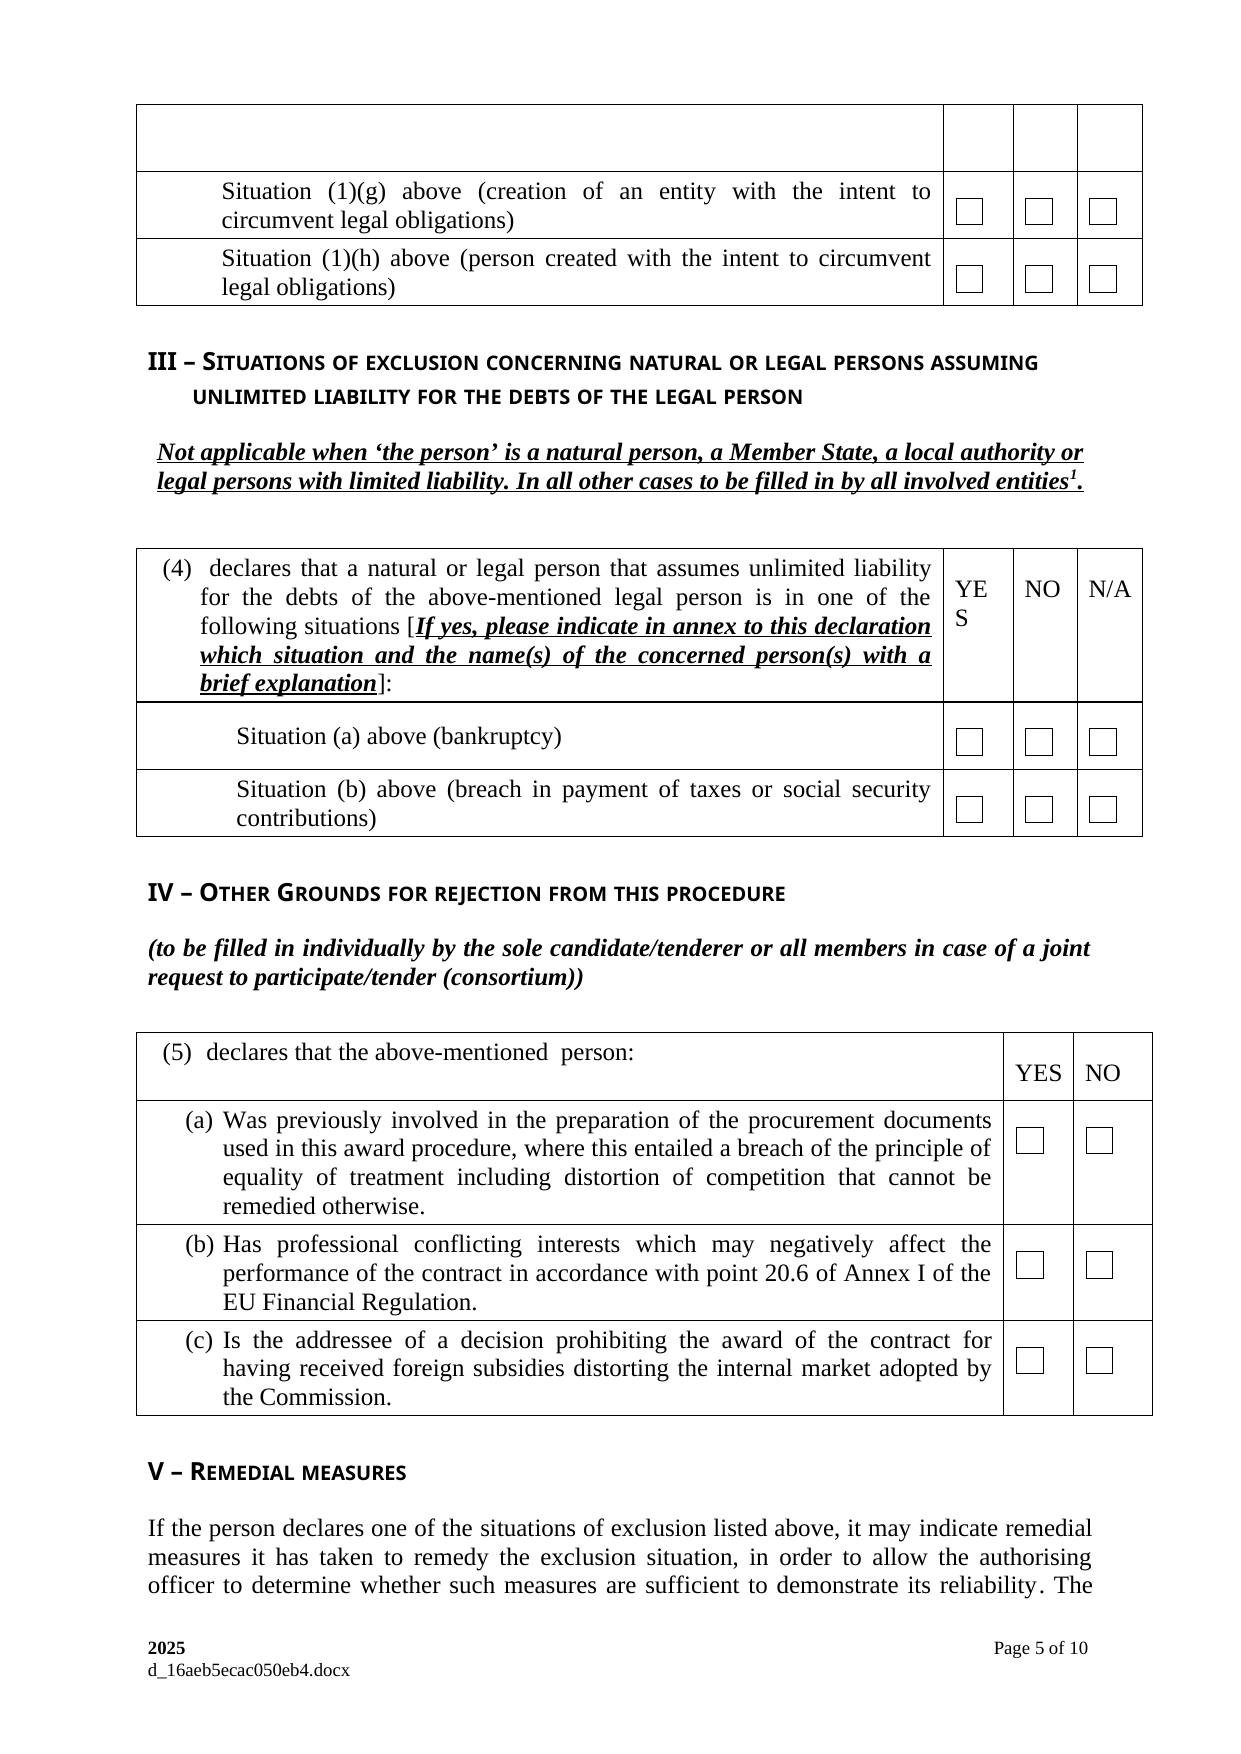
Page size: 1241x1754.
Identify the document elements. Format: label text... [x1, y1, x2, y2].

table_cell [1078, 770, 1142, 836]
table_cell [1004, 1321, 1073, 1415]
table_header N/A [1078, 549, 1142, 701]
title III – Situations of exclusion concerning natural or legal persons assuming unlimited liability for the debts of the legal person [148, 344, 1093, 412]
table_cell Situation (1)(h) above (person created with the intent to circumvent legal obligations) [137, 239, 943, 305]
table_cell [1078, 703, 1142, 769]
table_cell [1014, 703, 1077, 769]
title IV – Other Grounds for rejection from this procedure [148, 874, 1093, 908]
table_cell [1014, 770, 1077, 836]
text Not applicable when ‘the person’ is a natural person, a Member State, a local authority or legal persons with limited liability. In all other cases to be filled in by all involved entities1. [148, 437, 1093, 494]
table_header YES [1004, 1033, 1073, 1099]
table_cell Was previously involved in the preparation of the procurement documents used in this award procedure, where this entailed a breach of the principle of equality of treatment including distortion of competition that cannot be remedied otherwise. [137, 1101, 1003, 1224]
table_cell Has professional conflicting interests which may negatively affect the performance of the contract in accordance with point 20.6 of Annex I of the EU Financial Regulation. [137, 1225, 1003, 1319]
table_header declares that the above-mentioned person: [137, 1033, 1003, 1099]
table_header declares that a natural or legal person that assumes unlimited liability for the debts of the above-mentioned legal person is in one of the following situations [If yes, please indicate in annex to this declaration which situation and the name(s) of the concerned person(s) with a brief explanation]: [137, 549, 943, 701]
table_header NO [1074, 1033, 1152, 1099]
table_cell [1078, 239, 1142, 305]
table_cell [944, 239, 1013, 305]
table_cell [1004, 1225, 1073, 1319]
table_cell Situation (1)(g) above (creation of an entity with the intent to circumvent legal obligations) [137, 172, 943, 238]
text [148, 1513, 1093, 1599]
title V – Remedial measures [148, 1454, 1093, 1488]
table_cell [1074, 1321, 1152, 1415]
table_cell [1014, 105, 1077, 171]
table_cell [137, 105, 943, 171]
table_header NO [1014, 549, 1077, 701]
table_cell Situation (b) above (breach in payment of taxes or social security contributions) [137, 770, 943, 836]
text (to be filled in individually by the sole candidate/tenderer or all members in case of a joint request to participate/tender (consortium)) [148, 933, 1093, 991]
table_cell Situation (a) above (bankruptcy) [137, 703, 943, 769]
table_cell [1014, 172, 1077, 238]
table_cell [1074, 1225, 1152, 1319]
table_cell [1074, 1101, 1152, 1224]
table_header YES [944, 549, 1013, 701]
table_cell [944, 703, 1013, 769]
table_cell [944, 172, 1013, 238]
table_cell [1014, 239, 1077, 305]
table_cell [944, 770, 1013, 836]
table_cell Is the addressee of a decision prohibiting the award of the contract for having received foreign subsidies distorting the internal market adopted by the Commission. [137, 1321, 1003, 1415]
table_cell [1004, 1101, 1073, 1224]
table_cell [944, 105, 1013, 171]
table_cell [1078, 105, 1142, 171]
table_cell [1078, 172, 1142, 238]
